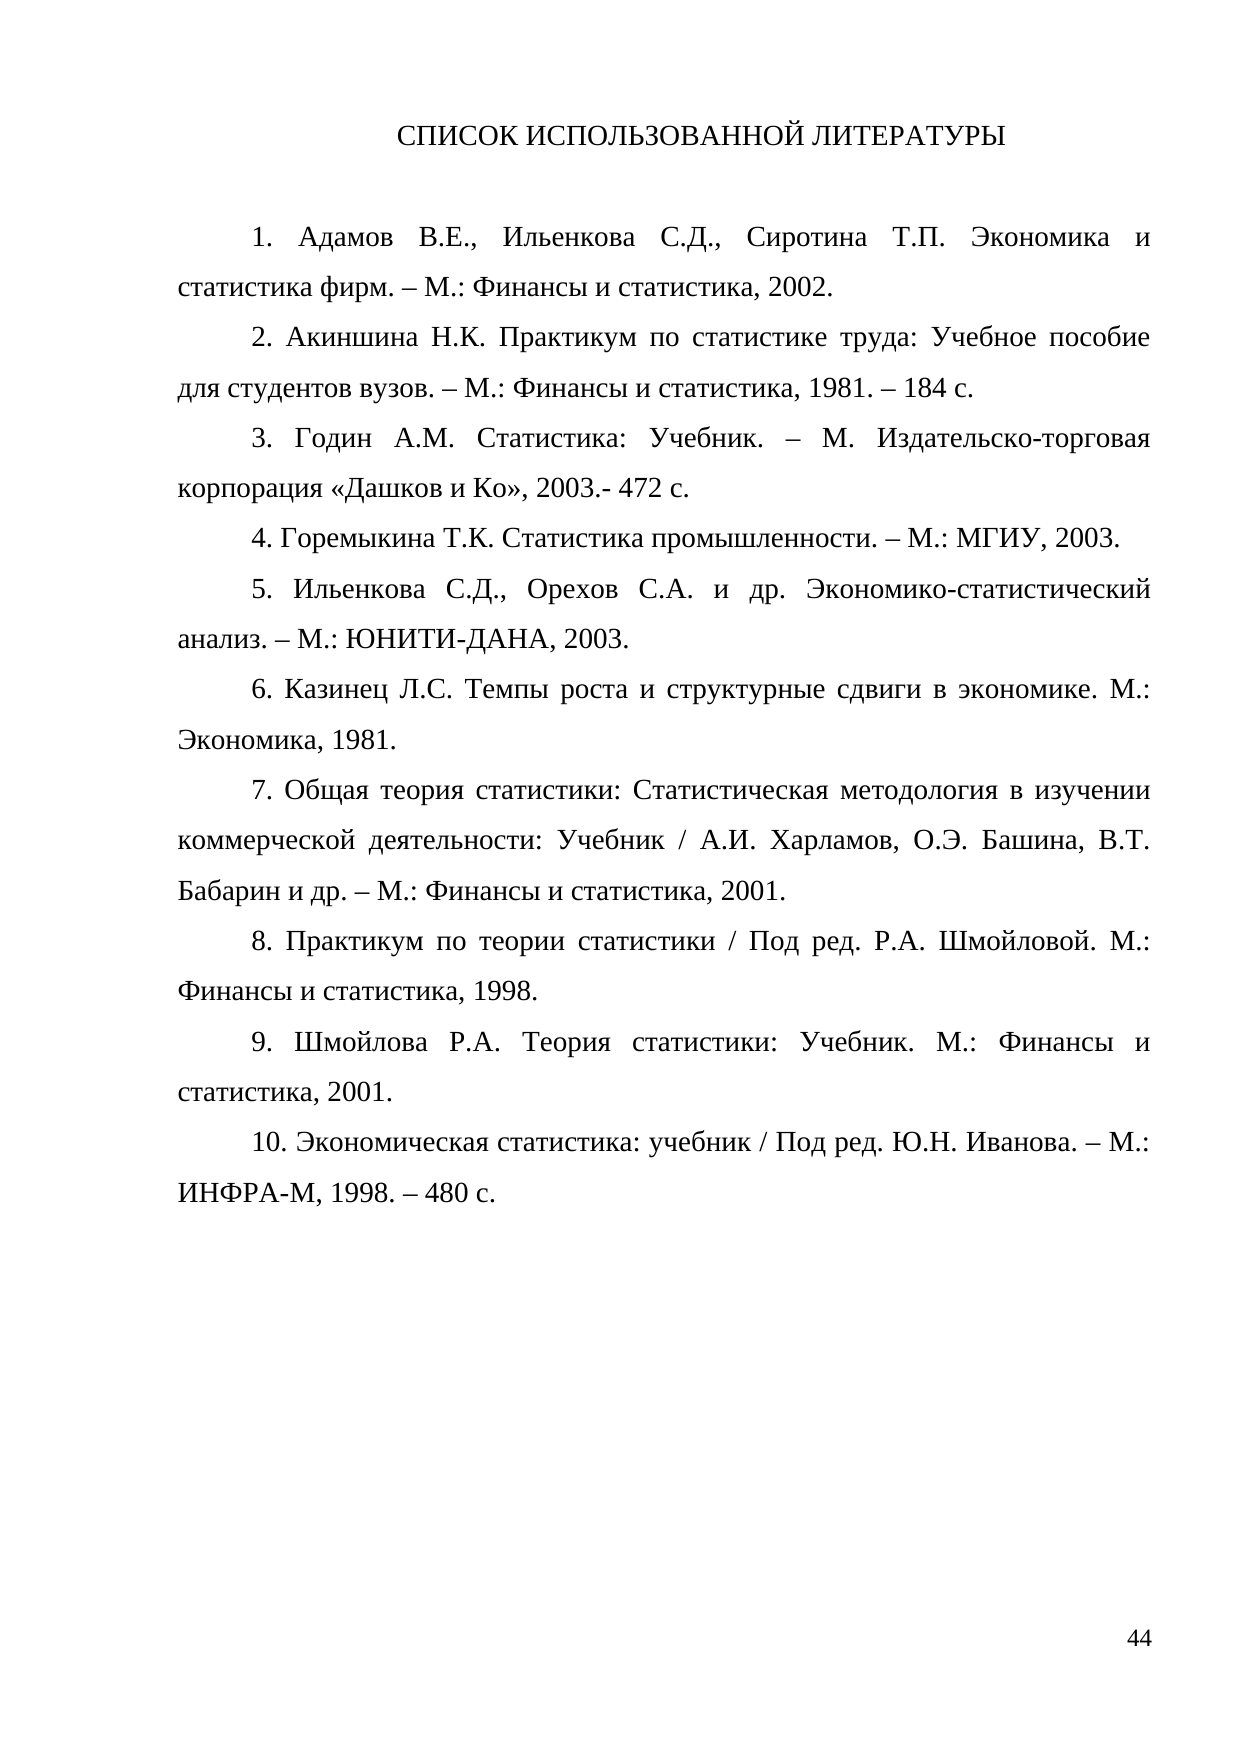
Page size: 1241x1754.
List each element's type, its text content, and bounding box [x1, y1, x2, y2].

text 8. Практикум по теории статистики / Под ред. Р.А. Шмойловой. М.: Финансы и статистика, 1998. [177, 923, 1152, 1007]
text 7. Общая теория статистики: Статистическая методология в изучении коммерческой деятельности: Учебник / А.И. Харламов, О.Э. Башина, В.Т. Бабарин и др. – М.: Финансы и статистика, 2001. [177, 772, 1152, 906]
text 4. Горемыкина Т.К. Статистика промышленности. – М.: МГИУ, 2003. [177, 521, 1152, 554]
text СПИСОК ИСПОЛЬЗОВАННОЙ ЛИТЕРАТУРЫ [177, 118, 1152, 152]
text 10. Экономическая статистика: учебник / Под ред. Ю.Н. Иванова. – М.: ИНФРА-М, 1998. – 480 с. [177, 1124, 1152, 1208]
text 2. Акиншина Н.К. Практикум по статистике труда: Учебное пособие для студентов вузов. – М.: Финансы и статистика, 1981. – 184 с. [177, 319, 1152, 403]
text 9. Шмойлова Р.А. Теория статистики: Учебник. М.: Финансы и статистика, 2001. [177, 1024, 1152, 1108]
text 6. Казинец Л.С. Темпы роста и структурные сдвиги в экономике. М.: Экономика, 1981. [177, 672, 1152, 755]
text 1. Адамов В.Е., Ильенкова С.Д., Сиротина Т.П. Экономика и статистика фирм. – М.: Финансы и статистика, 2002. [177, 219, 1152, 303]
text 5. Ильенкова С.Д., Орехов С.А. и др. Экономико-статистический анализ. – М.: ЮНИТИ-ДАНА, 2003. [177, 571, 1152, 655]
text 3. Годин А.М. Статистика: Учебник. – М. Издательско-торговая корпорация «Дашков и Ко», 2003.- 472 с. [177, 420, 1152, 504]
